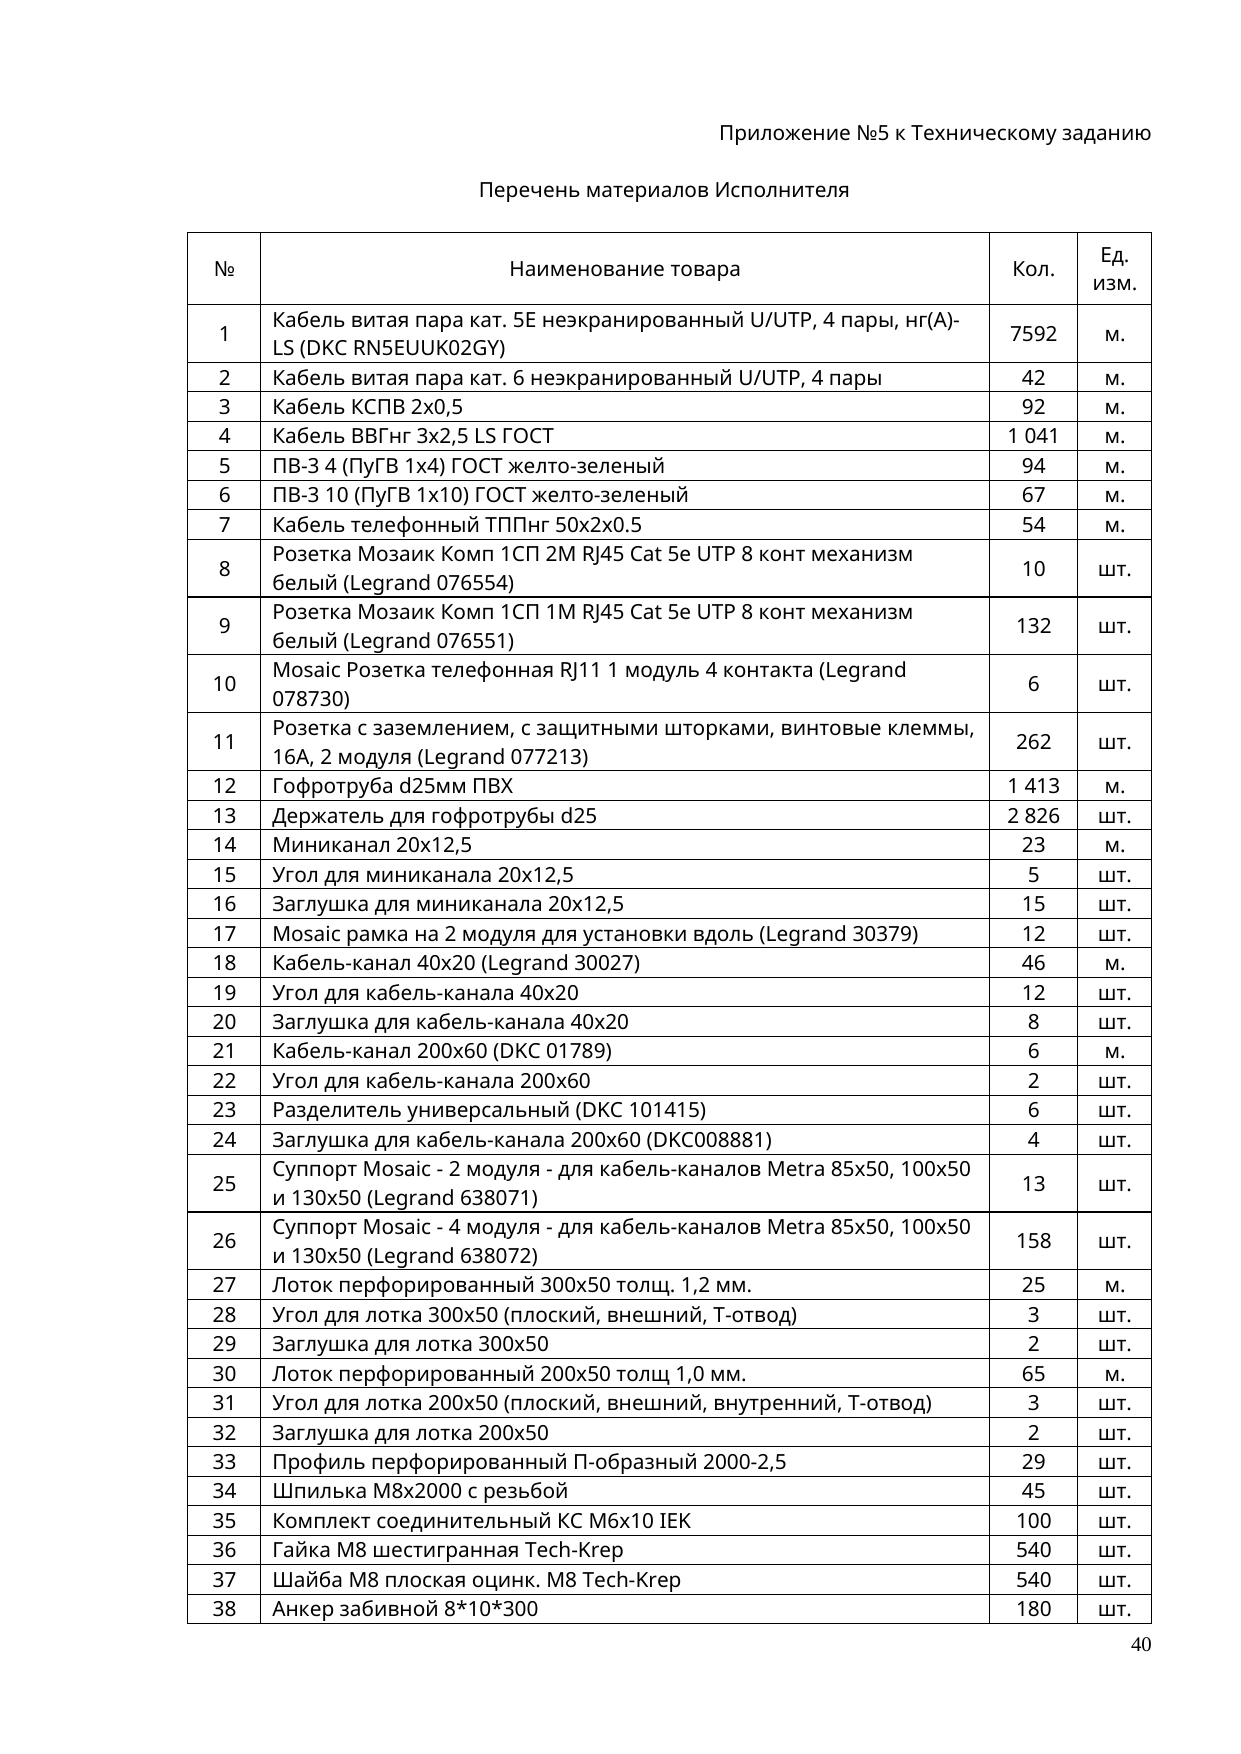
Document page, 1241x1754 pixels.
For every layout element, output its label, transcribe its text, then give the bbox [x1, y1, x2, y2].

table_cell 67 [990, 481, 1077, 509]
table_cell 6 [990, 1096, 1077, 1124]
text Перечень материалов Исполнителя [177, 175, 1152, 203]
table_cell Анкер забивной 8*10*300 [261, 1595, 989, 1623]
table_cell 262 [990, 713, 1077, 770]
table_cell м. [1078, 1359, 1151, 1387]
table_cell 12 [188, 771, 260, 800]
table_cell 54 [990, 510, 1077, 538]
table_cell Кабель-канал 200х60 (DKC 01789) [261, 1037, 989, 1065]
table_cell Кабель телефонный ТППнг 50х2х0.5 [261, 510, 989, 538]
table_cell шт. [1078, 1213, 1151, 1269]
table_cell шт. [1078, 1329, 1151, 1358]
table_cell 34 [188, 1477, 260, 1505]
table_cell м. [1078, 771, 1151, 800]
table_cell 2 [188, 363, 260, 391]
table_cell 6 [990, 655, 1077, 712]
table_cell 15 [188, 860, 260, 888]
table_cell Заглушка для кабель-канала 40х20 [261, 1007, 989, 1036]
table_cell 37 [188, 1565, 260, 1593]
table_cell 45 [990, 1477, 1077, 1505]
table_cell 2 826 [990, 801, 1077, 829]
table_cell Шайба М8 плоская оцинк. М8 Tech-Krep [261, 1565, 989, 1593]
table_cell шт. [1078, 1007, 1151, 1036]
table_cell 23 [990, 830, 1077, 859]
table_cell Гофротруба d25мм ПВХ [261, 771, 989, 800]
table_cell 29 [188, 1329, 260, 1358]
table_header Наименование товара [261, 233, 989, 304]
table_cell Угол для кабель-канала 200x60 [261, 1066, 989, 1094]
table_cell шт. [1078, 1536, 1151, 1564]
table_cell 17 [188, 919, 260, 947]
table_cell шт. [1078, 801, 1151, 829]
table_cell шт. [1078, 1565, 1151, 1593]
table_cell 19 [188, 978, 260, 1006]
table_cell шт. [1078, 889, 1151, 918]
table_cell 29 [990, 1447, 1077, 1476]
table_cell Mosaic рамка на 2 модуля для установки вдоль (Legrand 30379) [261, 919, 989, 947]
table_header Кол. [990, 233, 1077, 304]
table_cell 13 [188, 801, 260, 829]
table_cell 42 [990, 363, 1077, 391]
table_cell 23 [188, 1096, 260, 1124]
table_cell 1 413 [990, 771, 1077, 800]
table_cell Шпилька М8х2000 с резьбой [261, 1477, 989, 1505]
table_cell Комплект соединительный КС М6х10 IEK [261, 1506, 989, 1534]
table_cell Лоток перфорированный 200х50 толщ 1,0 мм. [261, 1359, 989, 1387]
table_cell Миниканал 20x12,5 [261, 830, 989, 859]
table_cell 10 [990, 540, 1077, 596]
table_cell 13 [990, 1155, 1077, 1211]
table_cell 3 [188, 392, 260, 421]
table_cell Кабель-канал 40x20 (Legrand 30027) [261, 948, 989, 977]
table_cell Розетка Мозаик Комп 1СП 1М RJ45 Cat 5e UTP 8 конт механизм белый (Legrand 076551) [261, 598, 989, 654]
table_cell шт. [1078, 1477, 1151, 1505]
table_cell 31 [188, 1388, 260, 1417]
table_cell Заглушка для лотка 300х50 [261, 1329, 989, 1358]
table_cell шт. [1078, 1096, 1151, 1124]
table_cell ПВ-3 4 (ПуГВ 1х4) ГОСТ желто-зеленый [261, 451, 989, 479]
table_cell 24 [188, 1125, 260, 1153]
table_cell 180 [990, 1595, 1077, 1623]
table_cell шт. [1078, 1155, 1151, 1211]
table_cell шт. [1078, 540, 1151, 596]
table_cell 33 [188, 1447, 260, 1476]
table_cell шт. [1078, 1300, 1151, 1328]
table_cell м. [1078, 481, 1151, 509]
table_cell 4 [990, 1125, 1077, 1153]
table_cell Суппорт Mosaic - 2 модуля - для кабель-каналов Metra 85х50, 100х50 и 130х50 (Legrand 638071) [261, 1155, 989, 1211]
table_cell м. [1078, 422, 1151, 450]
table_cell 20 [188, 1007, 260, 1036]
table_cell 30 [188, 1359, 260, 1387]
table_cell 100 [990, 1506, 1077, 1534]
table_cell шт. [1078, 1506, 1151, 1534]
table_cell м. [1078, 1037, 1151, 1065]
table_cell Угол для кабель-канала 40х20 [261, 978, 989, 1006]
table_cell Кабель ВВГнг 3х2,5 LS ГОСТ [261, 422, 989, 450]
table_cell Держатель для гофротрубы d25 [261, 801, 989, 829]
table_cell 26 [188, 1213, 260, 1269]
table_cell 5 [990, 860, 1077, 888]
table_cell 94 [990, 451, 1077, 479]
table_cell 38 [188, 1595, 260, 1623]
table_cell Mosaic Розетка телефонная RJ11 1 модуль 4 контакта (Legrand 078730) [261, 655, 989, 712]
table_cell Угол для лотка 200х50 (плоский, внешний, внутренний, Т-отвод) [261, 1388, 989, 1417]
table_cell Угол для лотка 300х50 (плоский, внешний, Т-отвод) [261, 1300, 989, 1328]
table_cell 1 [188, 305, 260, 362]
table_cell 1 041 [990, 422, 1077, 450]
table_cell Заглушка для лотка 200х50 [261, 1418, 989, 1446]
table_cell шт. [1078, 655, 1151, 712]
table_cell 9 [188, 598, 260, 654]
table_cell 25 [990, 1270, 1077, 1299]
table_cell 7 [188, 510, 260, 538]
table_cell Кабель витая пара кат. 5E неэкранированный U/UTP, 4 пары, нг(А)-LS (DKC RN5EUUK02GY) [261, 305, 989, 362]
table_cell 3 [990, 1388, 1077, 1417]
table_cell 7592 [990, 305, 1077, 362]
table_cell Разделитель универсальный (DKC 101415) [261, 1096, 989, 1124]
table_cell 540 [990, 1565, 1077, 1593]
table_cell 14 [188, 830, 260, 859]
table_cell 22 [188, 1066, 260, 1094]
table_cell 12 [990, 919, 1077, 947]
table_cell 10 [188, 655, 260, 712]
table_cell 65 [990, 1359, 1077, 1387]
table_cell 2 [990, 1066, 1077, 1094]
table_cell шт. [1078, 978, 1151, 1006]
table_cell 35 [188, 1506, 260, 1534]
table_cell м. [1078, 948, 1151, 977]
table_cell 36 [188, 1536, 260, 1564]
table_cell м. [1078, 1270, 1151, 1299]
table_cell 92 [990, 392, 1077, 421]
table_cell 25 [188, 1155, 260, 1211]
table_cell шт. [1078, 1418, 1151, 1446]
text Приложение №5 к Техническому заданию [215, 118, 1152, 147]
table_cell м. [1078, 451, 1151, 479]
table_cell 46 [990, 948, 1077, 977]
table_cell 6 [188, 481, 260, 509]
table_cell 6 [990, 1037, 1077, 1065]
table_cell шт. [1078, 713, 1151, 770]
table_cell 27 [188, 1270, 260, 1299]
table_cell м. [1078, 830, 1151, 859]
table_cell Профиль перфорированный П-образный 2000-2,5 [261, 1447, 989, 1476]
table_cell шт. [1078, 1125, 1151, 1153]
table_cell Заглушка для миниканала 20x12,5 [261, 889, 989, 918]
table_cell ПВ-3 10 (ПуГВ 1х10) ГОСТ желто-зеленый [261, 481, 989, 509]
table_cell 132 [990, 598, 1077, 654]
table_cell Лоток перфорированный 300х50 толщ. 1,2 мм. [261, 1270, 989, 1299]
table_cell 28 [188, 1300, 260, 1328]
table_cell шт. [1078, 919, 1151, 947]
table_cell шт. [1078, 598, 1151, 654]
table_cell 8 [188, 540, 260, 596]
table_cell 18 [188, 948, 260, 977]
table_header Ед. изм. [1078, 233, 1151, 304]
table_header № [188, 233, 260, 304]
table_cell 11 [188, 713, 260, 770]
table_cell м. [1078, 510, 1151, 538]
table_cell 12 [990, 978, 1077, 1006]
table_cell Заглушка для кабель-канала 200x60 (DKC008881) [261, 1125, 989, 1153]
table_cell м. [1078, 392, 1151, 421]
table_cell м. [1078, 305, 1151, 362]
table_cell 158 [990, 1213, 1077, 1269]
table_cell 32 [188, 1418, 260, 1446]
table_cell 2 [990, 1329, 1077, 1358]
table_cell 3 [990, 1300, 1077, 1328]
table_cell 540 [990, 1536, 1077, 1564]
table_cell Розетка Мозаик Комп 1СП 2М RJ45 Cat 5e UTP 8 конт механизм белый (Legrand 076554) [261, 540, 989, 596]
table_cell шт. [1078, 1388, 1151, 1417]
table_cell Угол для миниканала 20x12,5 [261, 860, 989, 888]
table_cell 21 [188, 1037, 260, 1065]
table_cell 5 [188, 451, 260, 479]
table_cell м. [1078, 363, 1151, 391]
table_cell 2 [990, 1418, 1077, 1446]
table_cell Суппорт Mosaic - 4 модуля - для кабель-каналов Metra 85х50, 100х50 и 130х50 (Legrand 638072) [261, 1213, 989, 1269]
table_cell Кабель витая пара кат. 6 неэкранированный U/UTP, 4 пары [261, 363, 989, 391]
table_cell 8 [990, 1007, 1077, 1036]
table_cell 4 [188, 422, 260, 450]
table_cell 15 [990, 889, 1077, 918]
table_cell Розетка с заземлением, с защитными шторками, винтовые клеммы, 16А, 2 модуля (Legrand 077213) [261, 713, 989, 770]
table_cell шт. [1078, 860, 1151, 888]
table_cell шт. [1078, 1447, 1151, 1476]
table_cell Кабель КСПВ 2х0,5 [261, 392, 989, 421]
table_cell 16 [188, 889, 260, 918]
table_cell шт. [1078, 1066, 1151, 1094]
table_cell шт. [1078, 1595, 1151, 1623]
table_cell Гайка М8 шестигранная Tech-Krep [261, 1536, 989, 1564]
